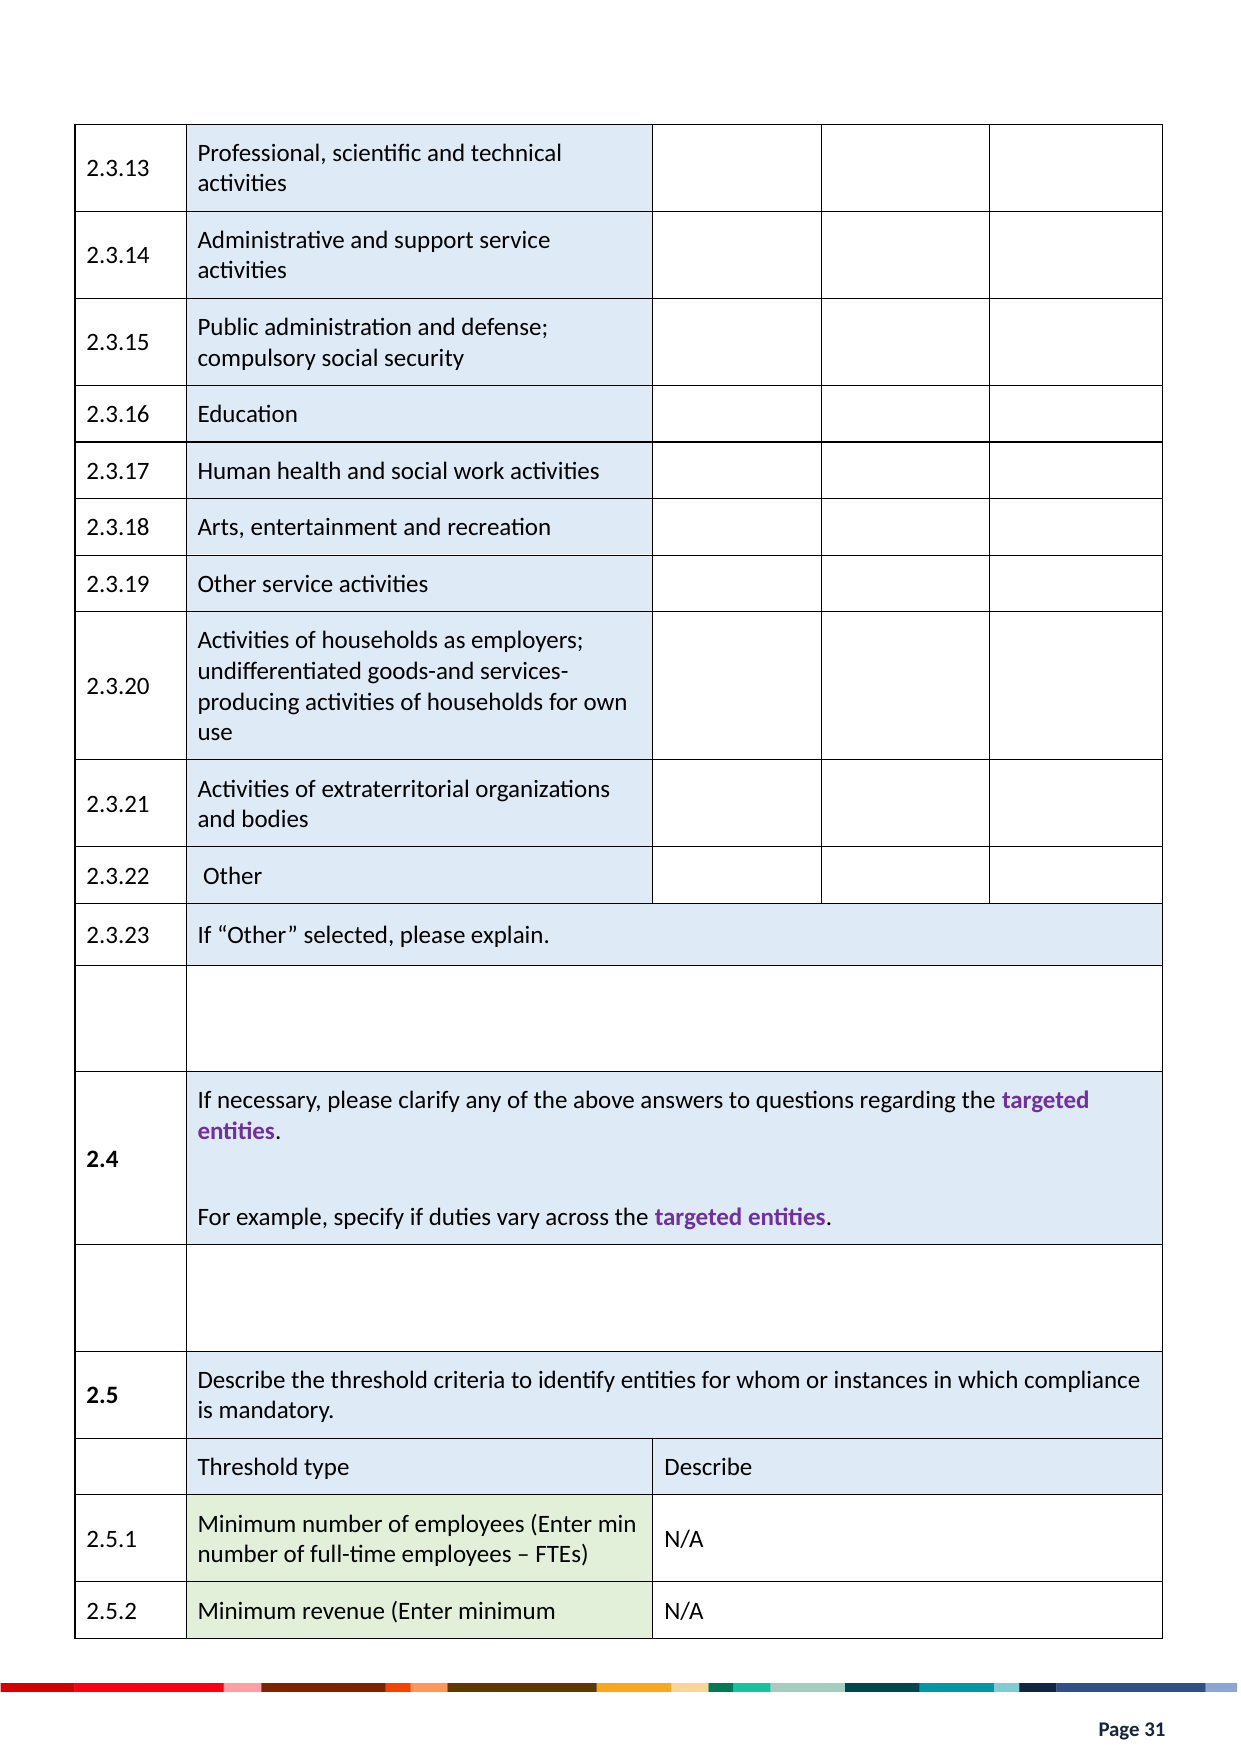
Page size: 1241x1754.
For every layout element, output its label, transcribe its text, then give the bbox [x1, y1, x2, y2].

table_cell [822, 760, 989, 846]
table_cell Describe [653, 1439, 1162, 1494]
table_cell [822, 212, 989, 298]
table_cell Threshold type [187, 1439, 652, 1494]
table_cell Professional, scientific and technical activities [187, 125, 652, 211]
table_cell 2.3.17 [76, 443, 186, 498]
table_cell [653, 499, 821, 554]
table_cell [653, 760, 821, 846]
table_cell If “Other” selected, please explain. [187, 904, 1162, 965]
table_cell [187, 966, 1162, 1071]
table_cell [653, 125, 821, 211]
table_cell [653, 299, 821, 385]
table_cell Public administration and defense; compulsory social security [187, 299, 652, 385]
table_cell [653, 556, 821, 611]
table_cell 2.3.20 [76, 612, 186, 759]
table_cell N/A [653, 1582, 1162, 1638]
table_cell 2.4 [76, 1072, 186, 1244]
table_cell [76, 966, 186, 1071]
table_cell Describe the threshold criteria to identify entities for whom or instances in which compliance is mandatory. [187, 1352, 1162, 1438]
table_cell [990, 125, 1162, 211]
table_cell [187, 1582, 652, 1638]
table_cell Other [187, 847, 652, 903]
table_cell [990, 386, 1162, 441]
table_cell [653, 443, 821, 498]
table_cell [822, 299, 989, 385]
table_cell [822, 556, 989, 611]
table_cell 2.3.13 [76, 125, 186, 211]
table_cell [990, 443, 1162, 498]
table_cell [990, 847, 1162, 903]
table_cell Activities of extraterritorial organizations and bodies [187, 760, 652, 846]
table_cell [653, 212, 821, 298]
table_cell [76, 1245, 186, 1351]
table_cell 2.3.18 [76, 499, 186, 554]
table_cell 2.3.23 [76, 904, 186, 965]
table_cell [653, 386, 821, 441]
table_cell Human health and social work activities [187, 443, 652, 498]
table_cell [653, 612, 821, 759]
table_cell 2.3.14 [76, 212, 186, 298]
table_cell If necessary, please clarify any of the above answers to questions regarding the targeted entities. For example, specify if duties vary across the targeted entities. [187, 1072, 1162, 1244]
table_cell [653, 847, 821, 903]
table_cell 2.3.22 [76, 847, 186, 903]
table_cell [990, 212, 1162, 298]
table_cell Education [187, 386, 652, 441]
table_cell Activities of households as employers; undifferentiated goods-and services-producing activities of households for own use [187, 612, 652, 759]
table_cell Administrative and support service activities [187, 212, 652, 298]
table_cell [990, 499, 1162, 554]
table_cell N/A [653, 1495, 1162, 1581]
table_cell [76, 1439, 186, 1494]
table_cell 2.3.19 [76, 556, 186, 611]
table_cell Minimum number of employees (Enter min number of full-time employees – FTEs) [187, 1495, 652, 1581]
table_cell 2.5.2 [76, 1582, 186, 1638]
table_cell [822, 386, 989, 441]
table_cell 2.5.1 [76, 1495, 186, 1581]
table_cell [822, 443, 989, 498]
table_cell [990, 760, 1162, 846]
table_cell [822, 847, 989, 903]
table_cell [822, 612, 989, 759]
table_cell 2.3.16 [76, 386, 186, 441]
table_cell [822, 125, 989, 211]
picture [0, 1683, 1236, 1692]
table_cell [990, 556, 1162, 611]
table_cell 2.3.15 [76, 299, 186, 385]
table_cell [990, 299, 1162, 385]
table_cell Arts, entertainment and recreation [187, 499, 652, 554]
table_cell [187, 1245, 1162, 1351]
table_cell [822, 499, 989, 554]
table_cell 2.5 [76, 1352, 186, 1438]
table_cell 2.3.21 [76, 760, 186, 846]
table_cell Other service activities [187, 556, 652, 611]
table_cell [990, 612, 1162, 759]
